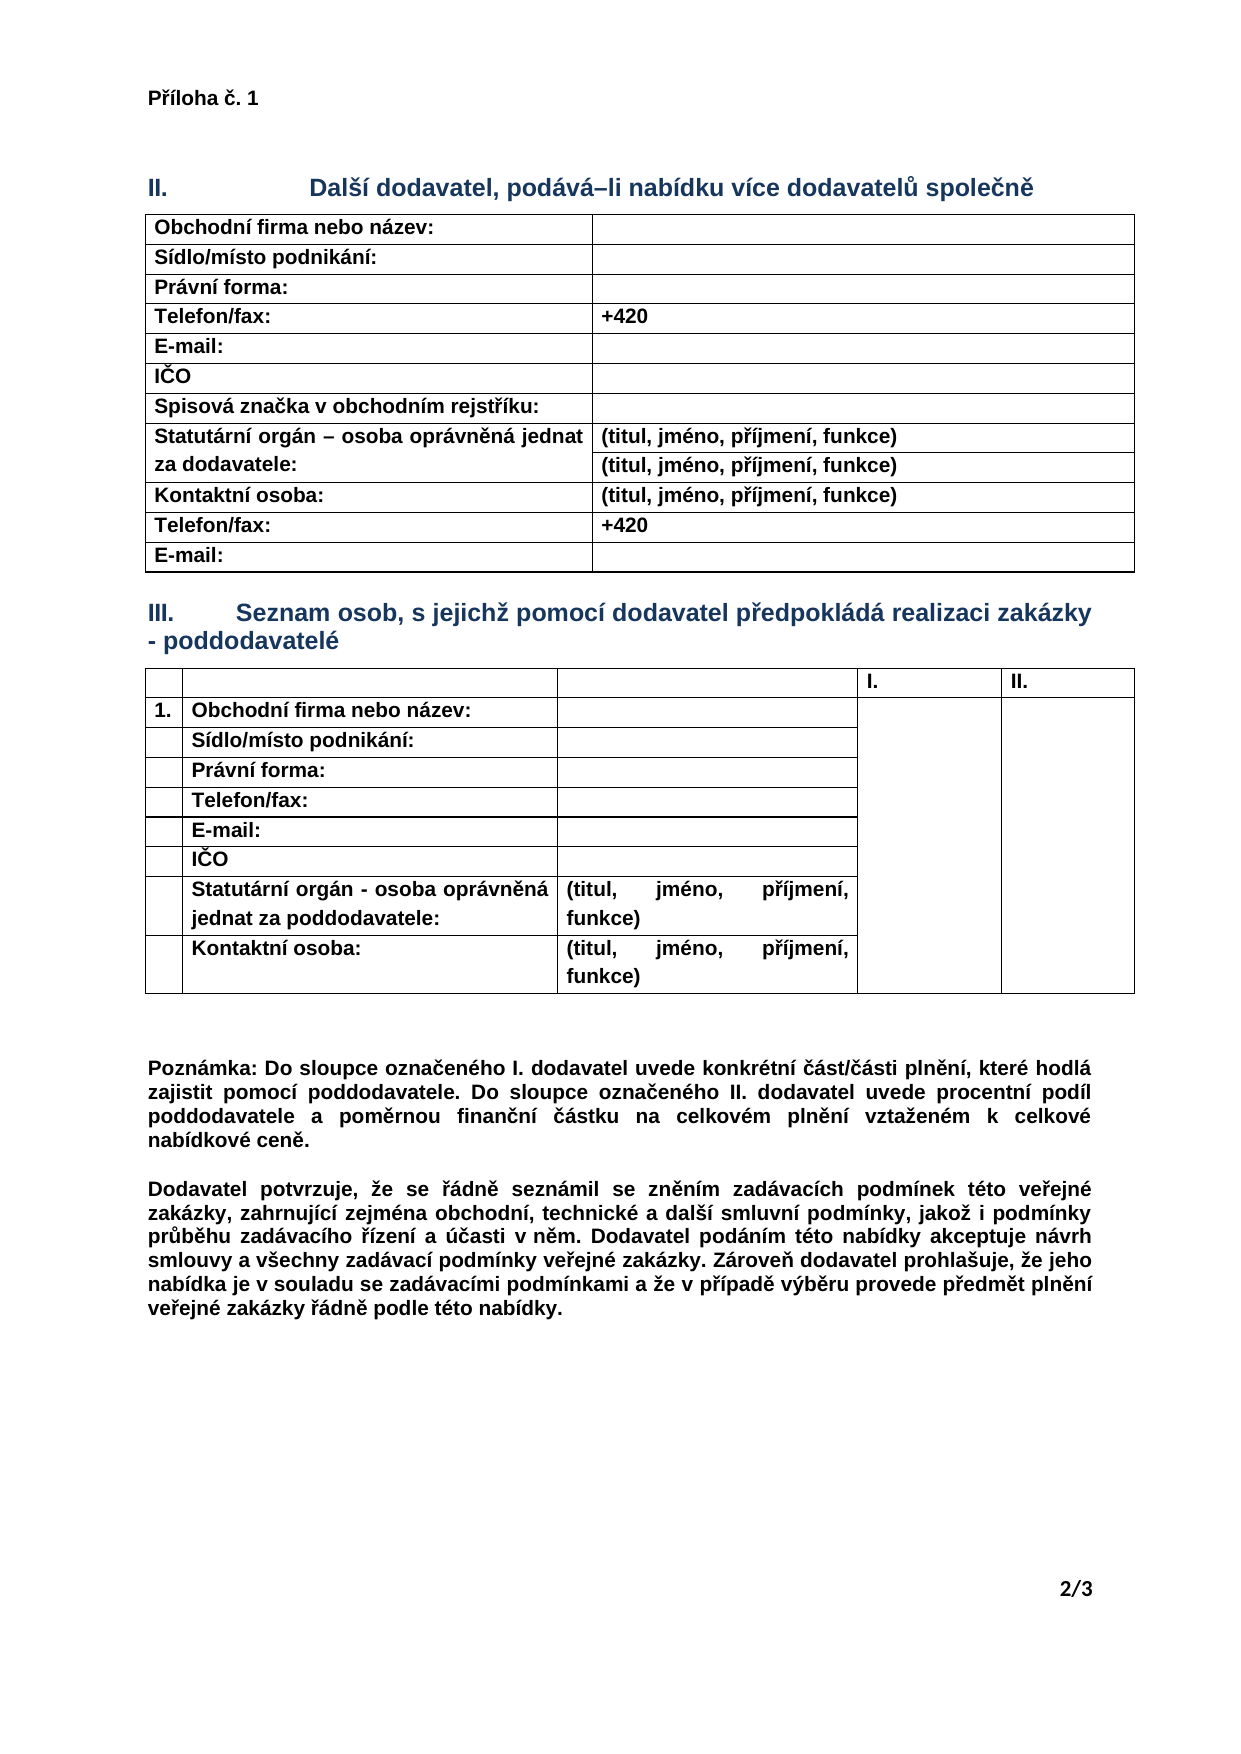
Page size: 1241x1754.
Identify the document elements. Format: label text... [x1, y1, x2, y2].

table_cell [146, 728, 182, 757]
table_cell Kontaktní osoba: [183, 936, 557, 993]
table_cell (titul, jméno, příjmení, funkce) [593, 453, 1134, 482]
table_cell +420 [593, 513, 1134, 542]
table_cell [858, 698, 1001, 993]
table_cell [558, 847, 857, 876]
table_cell (titul, jméno, příjmení, funkce) [558, 936, 857, 993]
table_cell [593, 245, 1134, 273]
subtitle Další dodavatel, podává–li nabídku více dodavatelů společně [148, 173, 1093, 201]
table_cell [146, 818, 182, 846]
table_cell Sídlo/místo podnikání: [146, 245, 592, 273]
table_cell [1002, 698, 1134, 993]
table_cell [558, 788, 857, 816]
table_cell IČO [146, 364, 592, 393]
table_cell E-mail: [146, 543, 592, 571]
table_header [593, 215, 1134, 244]
table_cell IČO [183, 847, 557, 876]
table_cell [146, 847, 182, 876]
table_cell Právní forma: [146, 275, 592, 303]
table_header I. [858, 669, 1001, 697]
table_cell Telefon/fax: [183, 788, 557, 816]
table_header II. [1002, 669, 1134, 697]
subtitle Seznam osob, s jejichž pomocí dodavatel předpokládá realizaci zakázky - poddodavatelé [148, 597, 1093, 655]
table_header [146, 669, 182, 697]
table_cell [593, 364, 1134, 393]
table_header [183, 669, 557, 697]
table_cell Telefon/fax: [146, 304, 592, 333]
table_cell Statutární orgán – osoba oprávněná jednat za dodavatele: [146, 424, 592, 482]
table_header Obchodní firma nebo název: [146, 215, 592, 244]
table_cell Statutární orgán - osoba oprávněná jednat za poddodavatele: [183, 877, 557, 934]
table_cell [558, 728, 857, 757]
table_cell Obchodní firma nebo název: [183, 698, 557, 727]
table_cell [558, 698, 857, 727]
table_cell [593, 334, 1134, 363]
text Poznámka: Do sloupce označeného I. dodavatel uvede konkrétní část/části plnění, které hodlá zajistit pomocí poddodavatele. Do sloupce označeného II. dodavatel uvede procentní podíl poddodavatele a poměrnou finanční částku na celkovém plnění vztaženém k celkové nabídkové ceně. [148, 1056, 1093, 1151]
text Dodavatel potvrzuje, že se řádně seznámil se zněním zadávacích podmínek této veřejné zakázky, zahrnující zejména obchodní, technické a další smluvní podmínky, jakož i podmínky průběhu zadávacího řízení a účasti v něm. Dodavatel podáním této nabídky akceptuje návrh smlouvy a všechny zadávací podmínky veřejné zakázky. Zároveň dodavatel prohlašuje, že jeho nabídka je v souladu se zadávacími podmínkami a že v případě výběru provede předmět plnění veřejné zakázky řádně podle této nabídky. [148, 1176, 1093, 1320]
table_cell [558, 818, 857, 846]
table_cell [146, 758, 182, 787]
table_cell Právní forma: [183, 758, 557, 787]
table_cell 1. [146, 698, 182, 727]
table_cell (titul, jméno, příjmení, funkce) [593, 483, 1134, 512]
table_cell Telefon/fax: [146, 513, 592, 542]
table_cell Sídlo/místo podnikání: [183, 728, 557, 757]
table_cell [558, 758, 857, 787]
table_cell (titul, jméno, příjmení, funkce) [558, 877, 857, 934]
table_cell [593, 394, 1134, 422]
table_cell +420 [593, 304, 1134, 333]
table_header [558, 669, 857, 697]
table_cell [146, 788, 182, 816]
table_cell [593, 275, 1134, 303]
table_cell Kontaktní osoba: [146, 483, 592, 512]
table_cell E-mail: [183, 818, 557, 846]
table_cell Spisová značka v obchodním rejstříku: [146, 394, 592, 422]
table_cell E-mail: [146, 334, 592, 363]
table_cell [593, 543, 1134, 571]
table_cell [146, 936, 182, 993]
table_cell [146, 877, 182, 934]
table_cell (titul, jméno, příjmení, funkce) [593, 424, 1134, 452]
